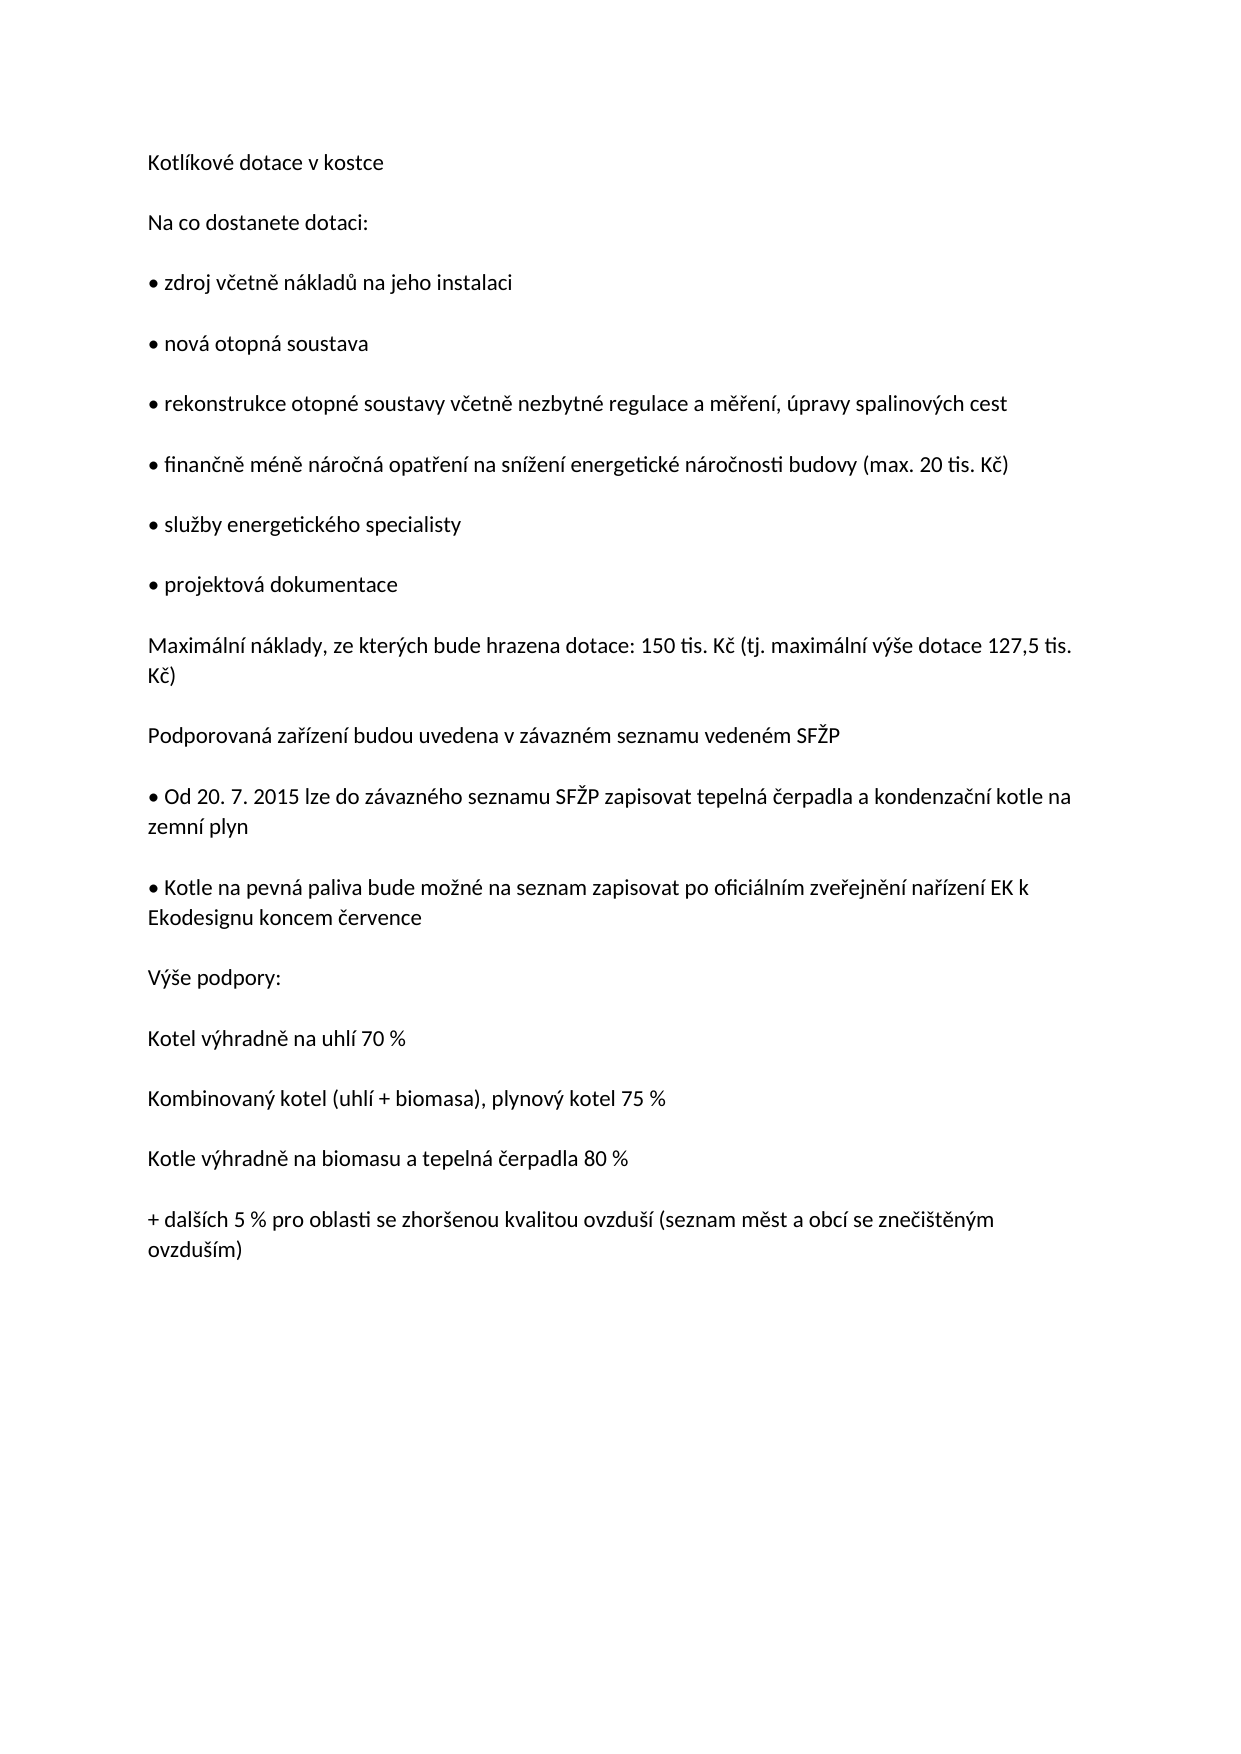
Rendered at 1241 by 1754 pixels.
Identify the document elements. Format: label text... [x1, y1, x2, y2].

text Kotle výhradně na biomasu a tepelná čerpadla 80 % [148, 1144, 1093, 1172]
text • finančně méně náročná opatření na snížení energetické náročnosti budovy (max. 20 tis. Kč) [148, 450, 1093, 478]
text • Kotle na pevná paliva bude možné na seznam zapisovat po oficiálním zveřejnění nařízení EK k Ekodesignu koncem července [148, 873, 1093, 931]
text • projektová dokumentace [148, 571, 1093, 598]
text + dalších 5 % pro oblasti se zhoršenou kvalitou ovzduší (seznam měst a obcí se znečištěným ovzduším) [148, 1205, 1093, 1263]
text Výše podpory: [148, 963, 1093, 991]
text Kotlíkové dotace v kostce [148, 148, 1093, 176]
text Kotel výhradně na uhlí 70 % [148, 1024, 1093, 1052]
text • rekonstrukce otopné soustavy včetně nezbytné regulace a měření, úpravy spalinových cest [148, 389, 1093, 417]
text Podporovaná zařízení budou uvedena v závazném seznamu vedeném SFŽP [148, 722, 1093, 749]
text Kombinovaný kotel (uhlí + biomasa), plynový kotel 75 % [148, 1084, 1093, 1112]
text Na co dostanete dotaci: [148, 208, 1093, 236]
text • nová otopná soustava [148, 329, 1093, 357]
text • zdroj včetně nákladů na jeho instalaci [148, 268, 1093, 296]
text • Od 20. 7. 2015 lze do závazného seznamu SFŽP zapisovat tepelná čerpadla a kondenzační kotle na zemní plyn [148, 782, 1093, 840]
text Maximální náklady, ze kterých bude hrazena dotace: 150 tis. Kč (tj. maximální výše dotace 127,5 tis. Kč) [148, 631, 1093, 689]
text • služby energetického specialisty [148, 510, 1093, 538]
